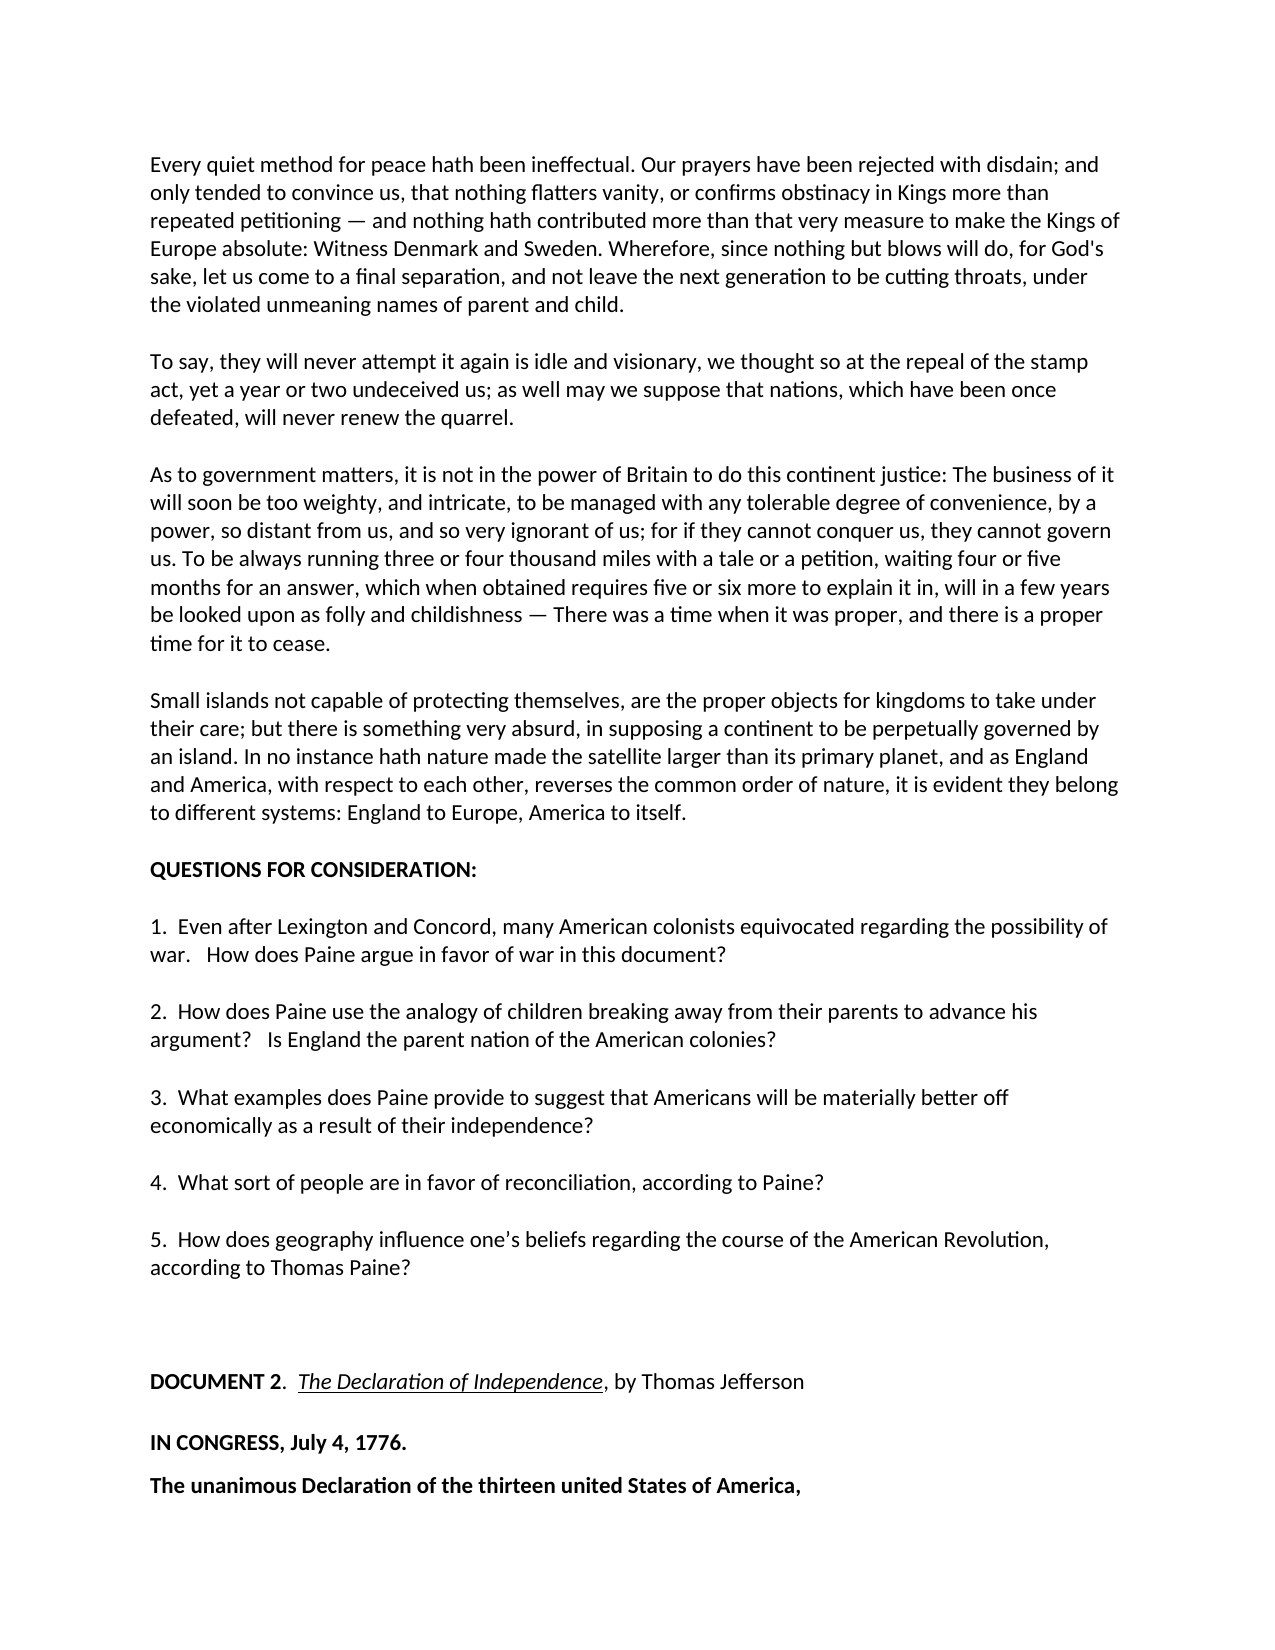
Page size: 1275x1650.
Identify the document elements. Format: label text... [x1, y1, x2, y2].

text 2. How does Paine use the analogy of children breaking away from their parents to advance his argument? Is England the parent nation of the American colonies? [150, 997, 1125, 1053]
text As to government matters, it is not in the power of Britain to do this continent justice: The business of it will soon be too weighty, and intricate, to be managed with any tolerable degree of convenience, by a power, so distant from us, and so very ignorant of us; for if they cannot conquer us, they cannot govern us. To be always running three or four thousand miles with a tale or a petition, waiting four or five months for an answer, which when obtained requires five or six more to explain it in, will in a few years be looked upon as folly and childishness — There was a time when it was proper, and there is a proper time for it to cease. [150, 461, 1125, 657]
text 5. How does geography influence one’s beliefs regarding the course of the American Revolution, according to Thomas Paine? [150, 1225, 1125, 1281]
text Every quiet method for peace hath been ineffectual. Our prayers have been rejected with disdain; and only tended to convince us, that nothing flatters vanity, or confirms obstinacy in Kings more than repeated petitioning — and nothing hath contributed more than that very measure to make the Kings of Europe absolute: Witness Denmark and Sweden. Wherefore, since nothing but blows will do, for God's sake, let us come to a final separation, and not leave the next generation to be cutting throats, under the violated unmeaning names of parent and child. [150, 150, 1125, 318]
text Small islands not capable of protecting themselves, are the proper objects for kingdoms to take under their care; but there is something very absurd, in supposing a continent to be perpetually governed by an island. In no instance hath nature made the satellite larger than its primary planet, and as England and America, with respect to each other, reverses the common order of nature, it is evident they belong to different systems: England to Europe, America to itself. [150, 686, 1125, 826]
text To say, they will never attempt it again is idle and visionary, we thought so at the repeal of the stamp act, yet a year or two undeceived us; as well may we suppose that nations, which have been once defeated, will never renew the quarrel. [150, 347, 1125, 431]
text 4. What sort of people are in favor of reconciliation, according to Paine? [150, 1168, 1125, 1196]
text QUESTIONS FOR CONSIDERATION: [150, 855, 1125, 883]
text DOCUMENT 2. The Declaration of Independence, by Thomas Jefferson [150, 1367, 1125, 1396]
text IN CONGRESS, July 4, 1776. [150, 1425, 1125, 1456]
text The unanimous Declaration of the thirteen united States of America, [150, 1472, 1125, 1499]
text 1. Even after Lexington and Concord, many American colonists equivocated regarding the possibility of war. How does Paine argue in favor of war in this document? [150, 912, 1125, 968]
text 3. What examples does Paine provide to suggest that Americans will be materially better off economically as a result of their independence? [150, 1083, 1125, 1139]
